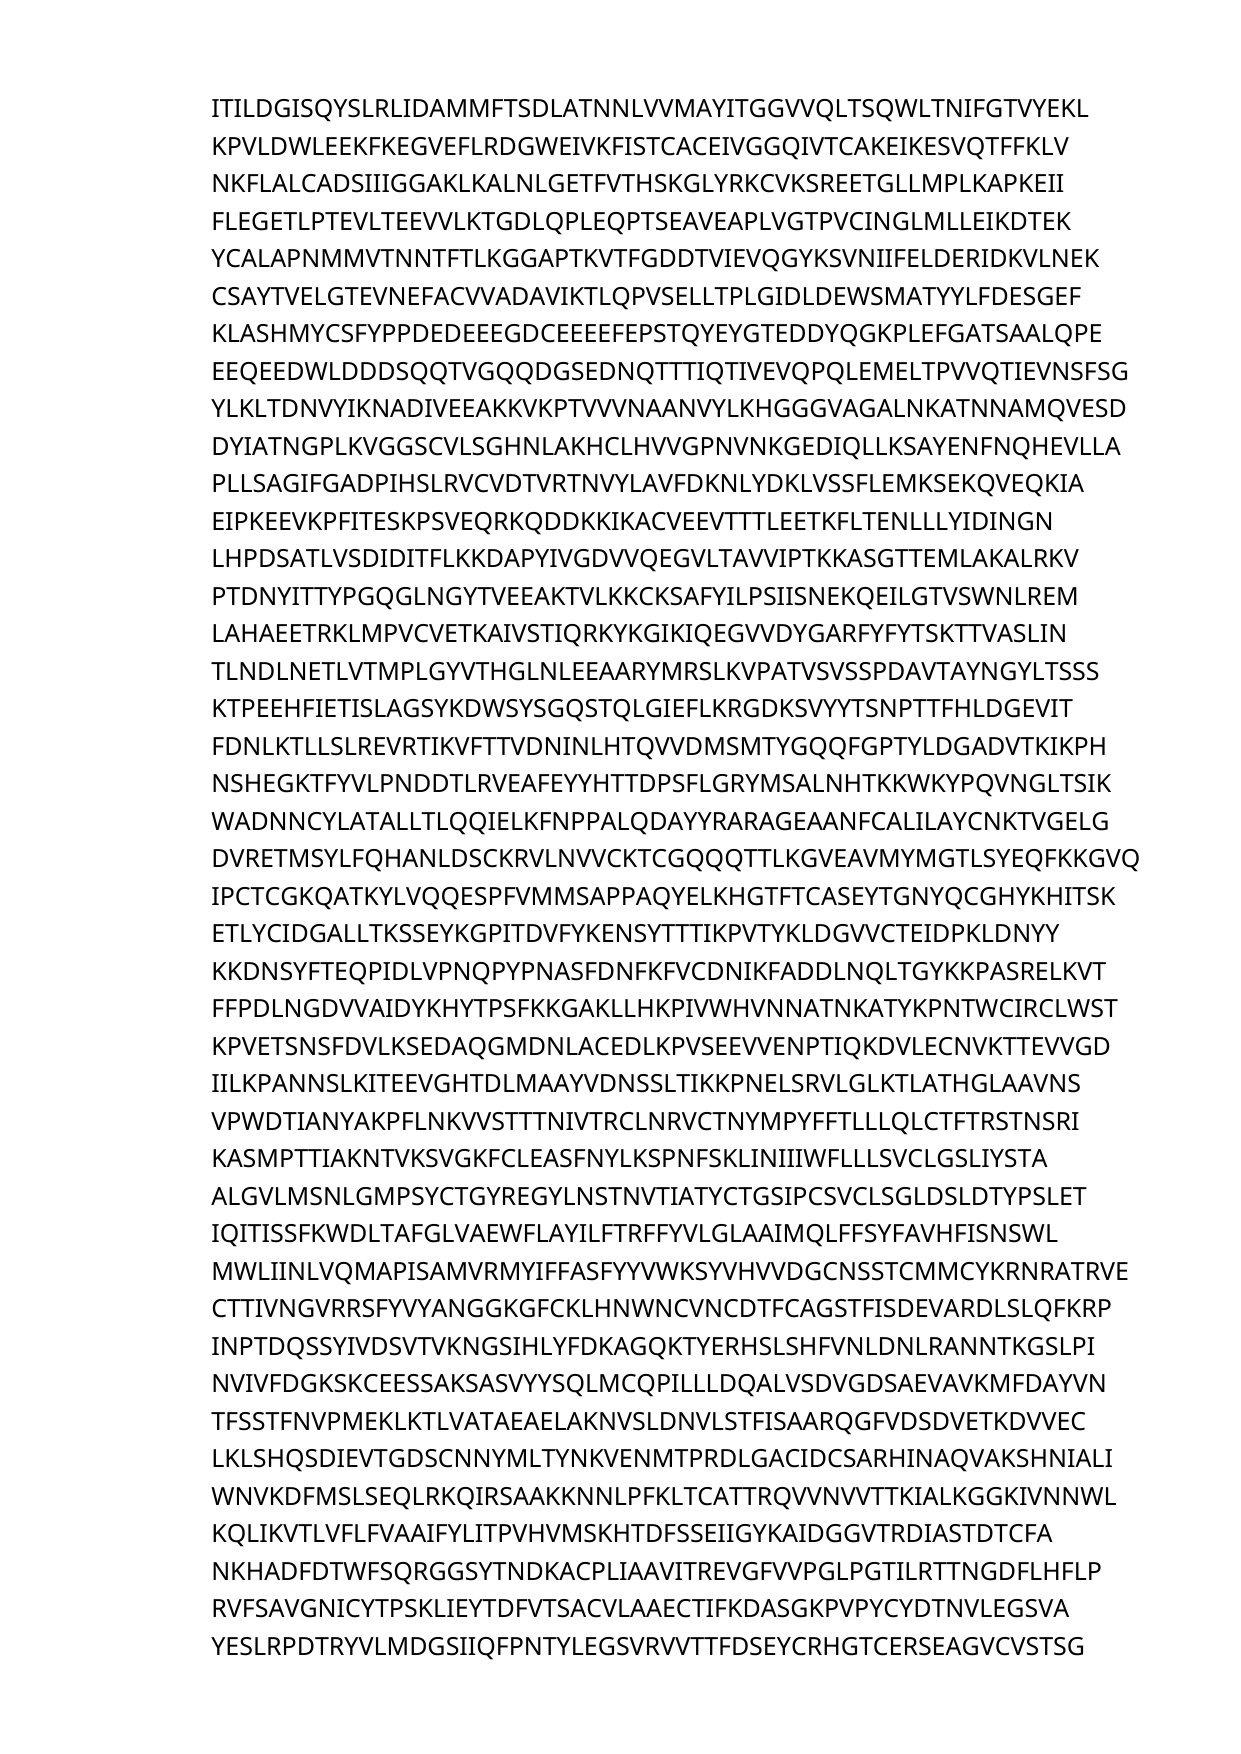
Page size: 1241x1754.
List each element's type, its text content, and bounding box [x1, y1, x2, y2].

text FFPDLNGDVVAIDYKHYTPSFKKGAKLLHKPIVWHVNNATNKATYKPNTWCIRCLWST [75, 989, 1165, 1027]
text YCALAPNMMVTNNTFTLKGGAPTKVTFGDDTVIEVQGYKSVNIIFELDERIDKVLNEK [75, 239, 1165, 277]
text YESLRPDTRYVLMDGSIIQFPNTYLEGSVRVVTTFDSEYCRHGTCERSEAGVCVSTSG [75, 1627, 1165, 1664]
text LAHAEETRKLMPVCVETKAIVSTIQRKYKGIKIQEGVVDYGARFYFYTSKTTVASLIN [75, 614, 1165, 652]
text INPTDQSSYIVDSVTVKNGSIHLYFDKAGQKTYERHSLSHFVNLDNLRANNTKGSLPI [75, 1327, 1165, 1364]
text PLLSAGIFGADPIHSLRVCVDTVRTNVYLAVFDKNLYDKLVSSFLEMKSEKQVEQKIA [75, 464, 1165, 502]
text KKDNSYFTEQPIDLVPNQPYPNASFDNFKFVCDNIKFADDLNQLTGYKKPASRELKVT [75, 952, 1165, 989]
text NKHADFDTWFSQRGGSYTNDKACPLIAAVITREVGFVVPGLPGTILRTTNGDFLHFLP [75, 1552, 1165, 1589]
text RVFSAVGNICYTPSKLIEYTDFVTSACVLAAECTIFKDASGKPVPYCYDTNVLEGSVA [75, 1589, 1165, 1627]
text ITILDGISQYSLRLIDAMMFTSDLATNNLVVMAYITGGVVQLTSQWLTNIFGTVYEKL [75, 89, 1165, 127]
text CSAYTVELGTEVNEFACVVADAVIKTLQPVSELLTPLGIDLDEWSMATYYLFDESGEF [75, 277, 1165, 314]
text MWLIINLVQMAPISAMVRMYIFFASFYYVWKSYVHVVDGCNSSTCMMCYKRNRATRVE [75, 1252, 1165, 1289]
text FDNLKTLLSLREVRTIKVFTTVDNINLHTQVVDMSMTYGQQFGPTYLDGADVTKIKPH [75, 727, 1165, 764]
text IQITISSFKWDLTAFGLVAEWFLAYILFTRFFYVLGLAAIMQLFFSYFAVHFISNSWL [75, 1214, 1165, 1252]
text VPWDTIANYAKPFLNKVVSTTTNIVTRCLNRVCTNYMPYFFTLLLQLCTFTRSTNSRI [75, 1102, 1165, 1139]
text EIPKEEVKPFITESKPSVEQRKQDDKKIKACVEEVTTTLEETKFLTENLLLYIDINGN [75, 502, 1165, 539]
text KTPEEHFIETISLAGSYKDWSYSGQSTQLGIEFLKRGDKSVYYTSNPTTFHLDGEVIT [75, 689, 1165, 727]
text LKLSHQSDIEVTGDSCNNYMLTYNKVENMTPRDLGACIDCSARHINAQVAKSHNIALI [75, 1439, 1165, 1477]
text EEQEEDWLDDDSQQTVGQQDGSEDNQTTTIQTIVEVQPQLEMELTPVVQTIEVNSFSG [75, 352, 1165, 389]
text DVRETMSYLFQHANLDSCKRVLNVVCKTCGQQQTTLKGVEAVMYMGTLSYEQFKKGVQ [75, 839, 1165, 877]
text FLEGETLPTEVLTEEVVLKTGDLQPLEQPTSEAVEAPLVGTPVCINGLMLLEIKDTEK [75, 202, 1165, 239]
text PTDNYITTYPGQGLNGYTVEEAKTVLKKCKSAFYILPSIISNEKQEILGTVSWNLREM [75, 577, 1165, 614]
text NSHEGKTFYVLPNDDTLRVEAFEYYHTTDPSFLGRYMSALNHTKKWKYPQVNGLTSIK [75, 764, 1165, 802]
text ALGVLMSNLGMPSYCTGYREGYLNSTNVTIATYCTGSIPCSVCLSGLDSLDTYPSLET [75, 1177, 1165, 1214]
text KPVETSNSFDVLKSEDAQGMDNLACEDLKPVSEEVVENPTIQKDVLECNVKTTEVVGD [75, 1027, 1165, 1064]
text ETLYCIDGALLTKSSEYKGPITDVFYKENSYTTTIKPVTYKLDGVVCTEIDPKLDNYY [75, 914, 1165, 952]
text IPCTCGKQATKYLVQQESPFVMMSAPPAQYELKHGTFTCASEYTGNYQCGHYKHITSK [75, 877, 1165, 914]
text NVIVFDGKSKCEESSAKSASVYYSQLMCQPILLLDQALVSDVGDSAEVAVKMFDAYVN [75, 1364, 1165, 1402]
text CTTIVNGVRRSFYVYANGGKGFCKLHNWNCVNCDTFCAGSTFISDEVARDLSLQFKRP [75, 1289, 1165, 1327]
text YLKLTDNVYIKNADIVEEAKKVKPTVVVNAANVYLKHGGGVAGALNKATNNAMQVESD [75, 389, 1165, 427]
text KASMPTTIAKNTVKSVGKFCLEASFNYLKSPNFSKLINIIIWFLLLSVCLGSLIYSTA [75, 1139, 1165, 1177]
text KLASHMYCSFYPPDEDEEEGDCEEEEFEPSTQYEYGTEDDYQGKPLEFGATSAALQPE [75, 314, 1165, 352]
text DYIATNGPLKVGGSCVLSGHNLAKHCLHVVGPNVNKGEDIQLLKSAYENFNQHEVLLA [75, 427, 1165, 464]
text WADNNCYLATALLTLQQIELKFNPPALQDAYYRARAGEAANFCALILAYCNKTVGELG [75, 802, 1165, 839]
text KQLIKVTLVFLFVAAIFYLITPVHVMSKHTDFSSEIIGYKAIDGGVTRDIASTDTCFA [75, 1514, 1165, 1552]
text TFSSTFNVPMEKLKTLVATAEAELAKNVSLDNVLSTFISAARQGFVDSDVETKDVVEC [75, 1402, 1165, 1439]
text LHPDSATLVSDIDITFLKKDAPYIVGDVVQEGVLTAVVIPTKKASGTTEMLAKALRKV [75, 539, 1165, 577]
text KPVLDWLEEKFKEGVEFLRDGWEIVKFISTCACEIVGGQIVTCAKEIKESVQTFFKLV [75, 127, 1165, 164]
text NKFLALCADSIIIGGAKLKALNLGETFVTHSKGLYRKCVKSREETGLLMPLKAPKEII [75, 164, 1165, 202]
text IILKPANNSLKITEEVGHTDLMAAYVDNSSLTIKKPNELSRVLGLKTLATHGLAAVNS [75, 1064, 1165, 1102]
text WNVKDFMSLSEQLRKQIRSAAKKNNLPFKLTCATTRQVVNVVTTKIALKGGKIVNNWL [75, 1477, 1165, 1514]
text TLNDLNETLVTMPLGYVTHGLNLEEAARYMRSLKVPATVSVSSPDAVTAYNGYLTSSS [75, 652, 1165, 689]
